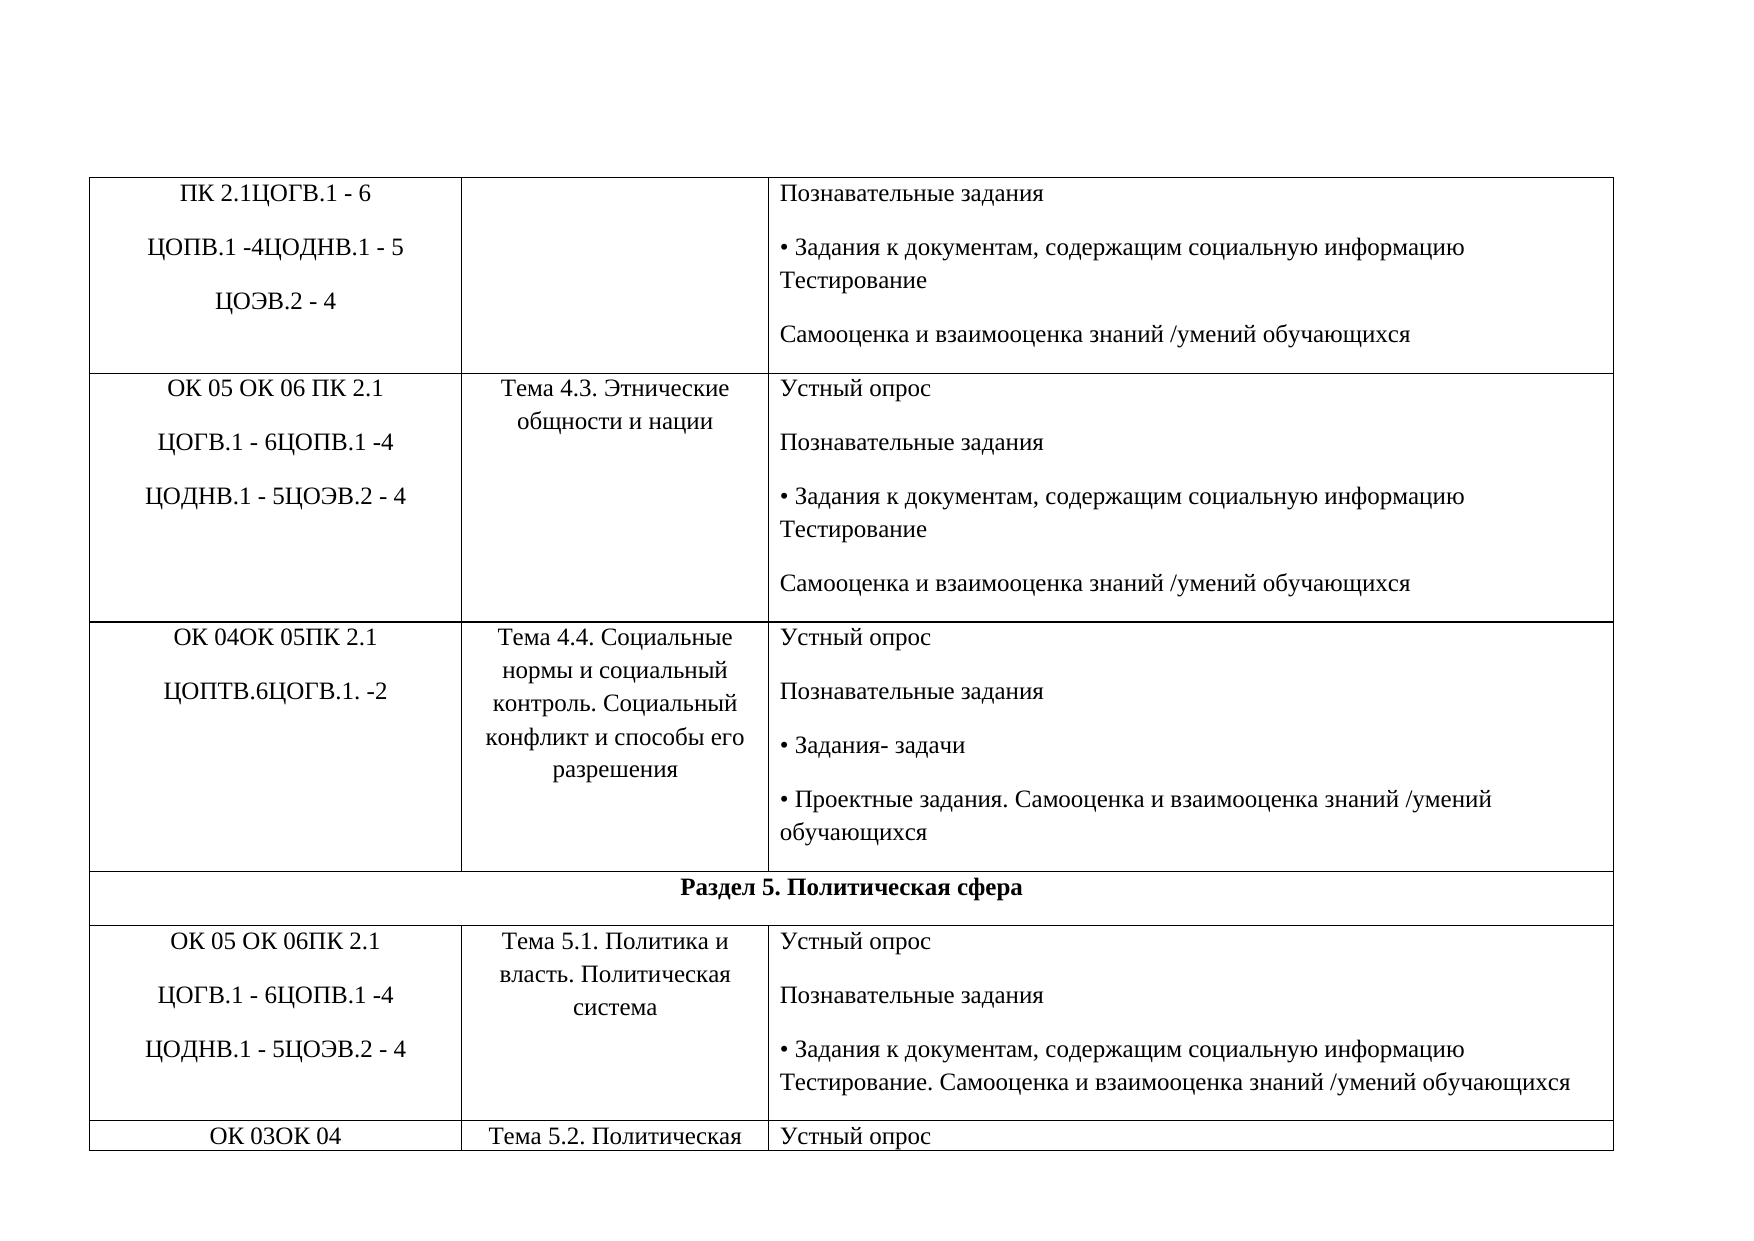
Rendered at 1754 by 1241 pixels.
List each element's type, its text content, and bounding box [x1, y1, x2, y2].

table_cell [769, 1121, 1613, 1150]
table_cell Устный опрос Познавательные задания • Задания к документам, содержащим социальную информацию Тестирование. Самооценка и взаимооценка знаний /умений обучающихся [769, 926, 1613, 1120]
table_cell ОК 05 ОК 06 ПК 2.1 ЦОГВ.1 - 6ЦОПВ.1 -4 ЦОДНВ.1 - 5ЦОЭВ.2 - 4 [90, 374, 461, 621]
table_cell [90, 1121, 461, 1150]
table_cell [769, 178, 1613, 372]
table_cell Тема 5.1. Политика и власть. Политическая система [462, 926, 768, 1120]
table_cell Раздел 5. Политическая сфера [90, 872, 1613, 925]
table_cell Устный опрос Познавательные задания • Задания- задачи • Проектные задания. Самооценка и взаимооценка знаний /умений обучающихся [769, 623, 1613, 871]
table_cell ОК 05 ОК 06ПК 2.1 ЦОГВ.1 - 6ЦОПВ.1 -4 ЦОДНВ.1 - 5ЦОЭВ.2 - 4 [90, 926, 461, 1120]
table_cell Тема 4.4. Социальные нормы и социальный контроль. Социальный конфликт и способы его разрешения [462, 623, 768, 871]
table_cell Тема 4.3. Этнические общности и нации [462, 374, 768, 621]
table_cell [462, 1121, 768, 1150]
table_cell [462, 178, 768, 372]
table_cell ОК 04ОК 05ПК 2.1 ЦОПТВ.6ЦОГВ.1. -2 [90, 623, 461, 871]
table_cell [90, 178, 461, 372]
